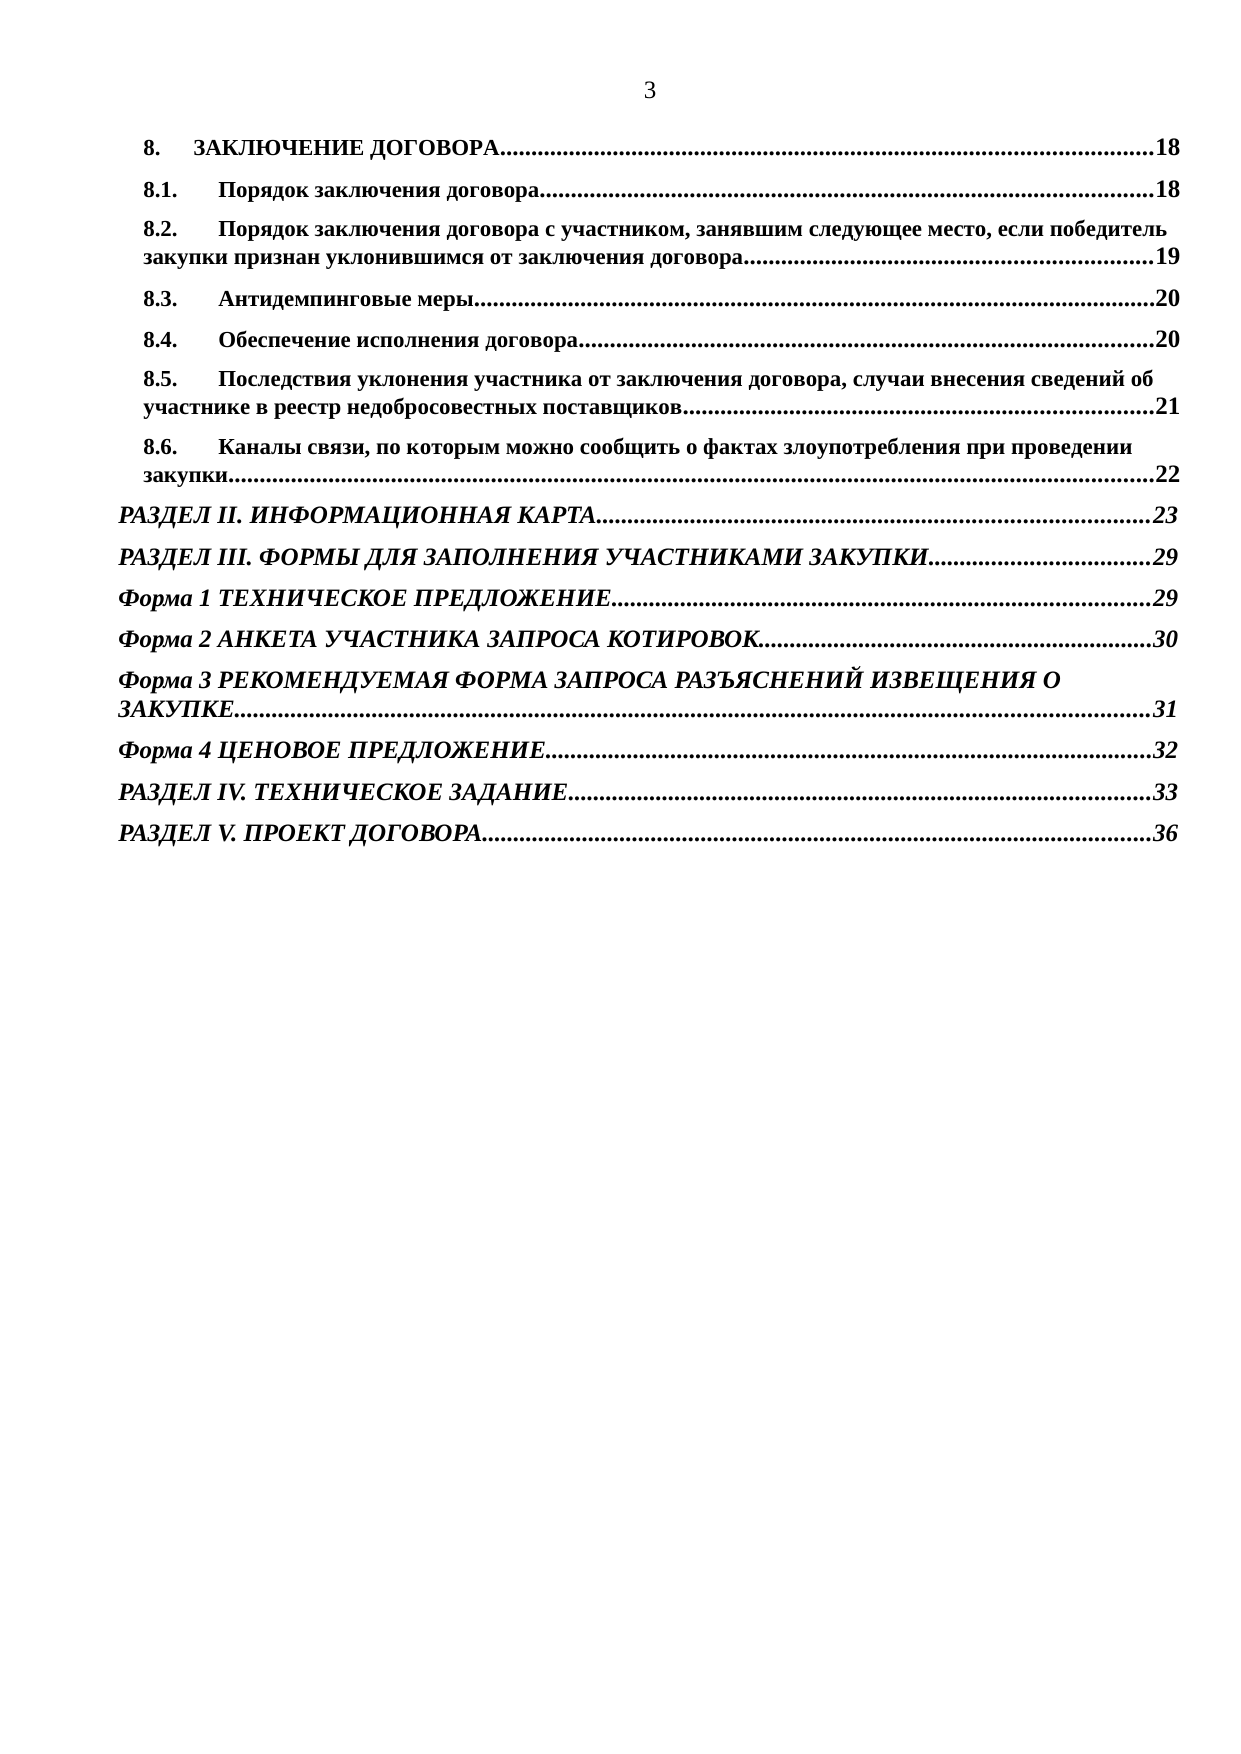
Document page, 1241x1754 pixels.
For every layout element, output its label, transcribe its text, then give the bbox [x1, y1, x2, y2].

text 8.5. Последствия уклонения участника от заключения договора, случаи внесения сведений об участнике в реестр недобросовестных поставщиков 21 [143, 365, 1181, 420]
text 8.3. Антидемпинговые меры 20 [143, 283, 1181, 311]
text Форма 2 АНКЕТА УЧАСТНИКА ЗАПРОСА КОТИРОВОК 30 [118, 624, 1181, 653]
text 8. ЗАКЛЮЧЕНИЕ ДОГОВОРА 18 [143, 132, 1181, 161]
text РАЗДЕЛ III. ФОРМЫ ДЛЯ ЗАПОЛНЕНИЯ УЧАСТНИКАМИ ЗАКУПКИ 29 [118, 542, 1181, 570]
text 8.4. Обеспечение исполнения договора 20 [143, 324, 1181, 353]
text РАЗДЕЛ II. ИНФОРМАЦИОННАЯ КАРТА 23 [118, 500, 1181, 529]
text Форма 1 ТЕХНИЧЕСКОЕ ПРЕДЛОЖЕНИЕ 29 [118, 583, 1181, 612]
text 8.6. Каналы связи, по которым можно сообщить о фактах злоупотребления при проведении закупки 22 [143, 433, 1181, 488]
text РАЗДЕЛ IV. ТЕХНИЧЕСКОЕ ЗАДАНИЕ 33 [118, 777, 1181, 805]
text 8.2. Порядок заключения договора с участником, занявшим следующее место, если победитель закупки признан уклонившимся от заключения договора 19 [143, 215, 1181, 270]
text Форма 3 РЕКОМЕНДУЕМАЯ ФОРМА ЗАПРОСА РАЗЪЯСНЕНИЙ ИЗВЕЩЕНИЯ О ЗАКУПКЕ 31 [118, 665, 1181, 723]
text Форма 4 ЦЕНОВОЕ ПРЕДЛОЖЕНИЕ 32 [118, 735, 1181, 764]
text РАЗДЕЛ V. ПРОЕКТ ДОГОВОРА 36 [118, 818, 1181, 847]
text 8.1. Порядок заключения договора 18 [143, 174, 1181, 202]
